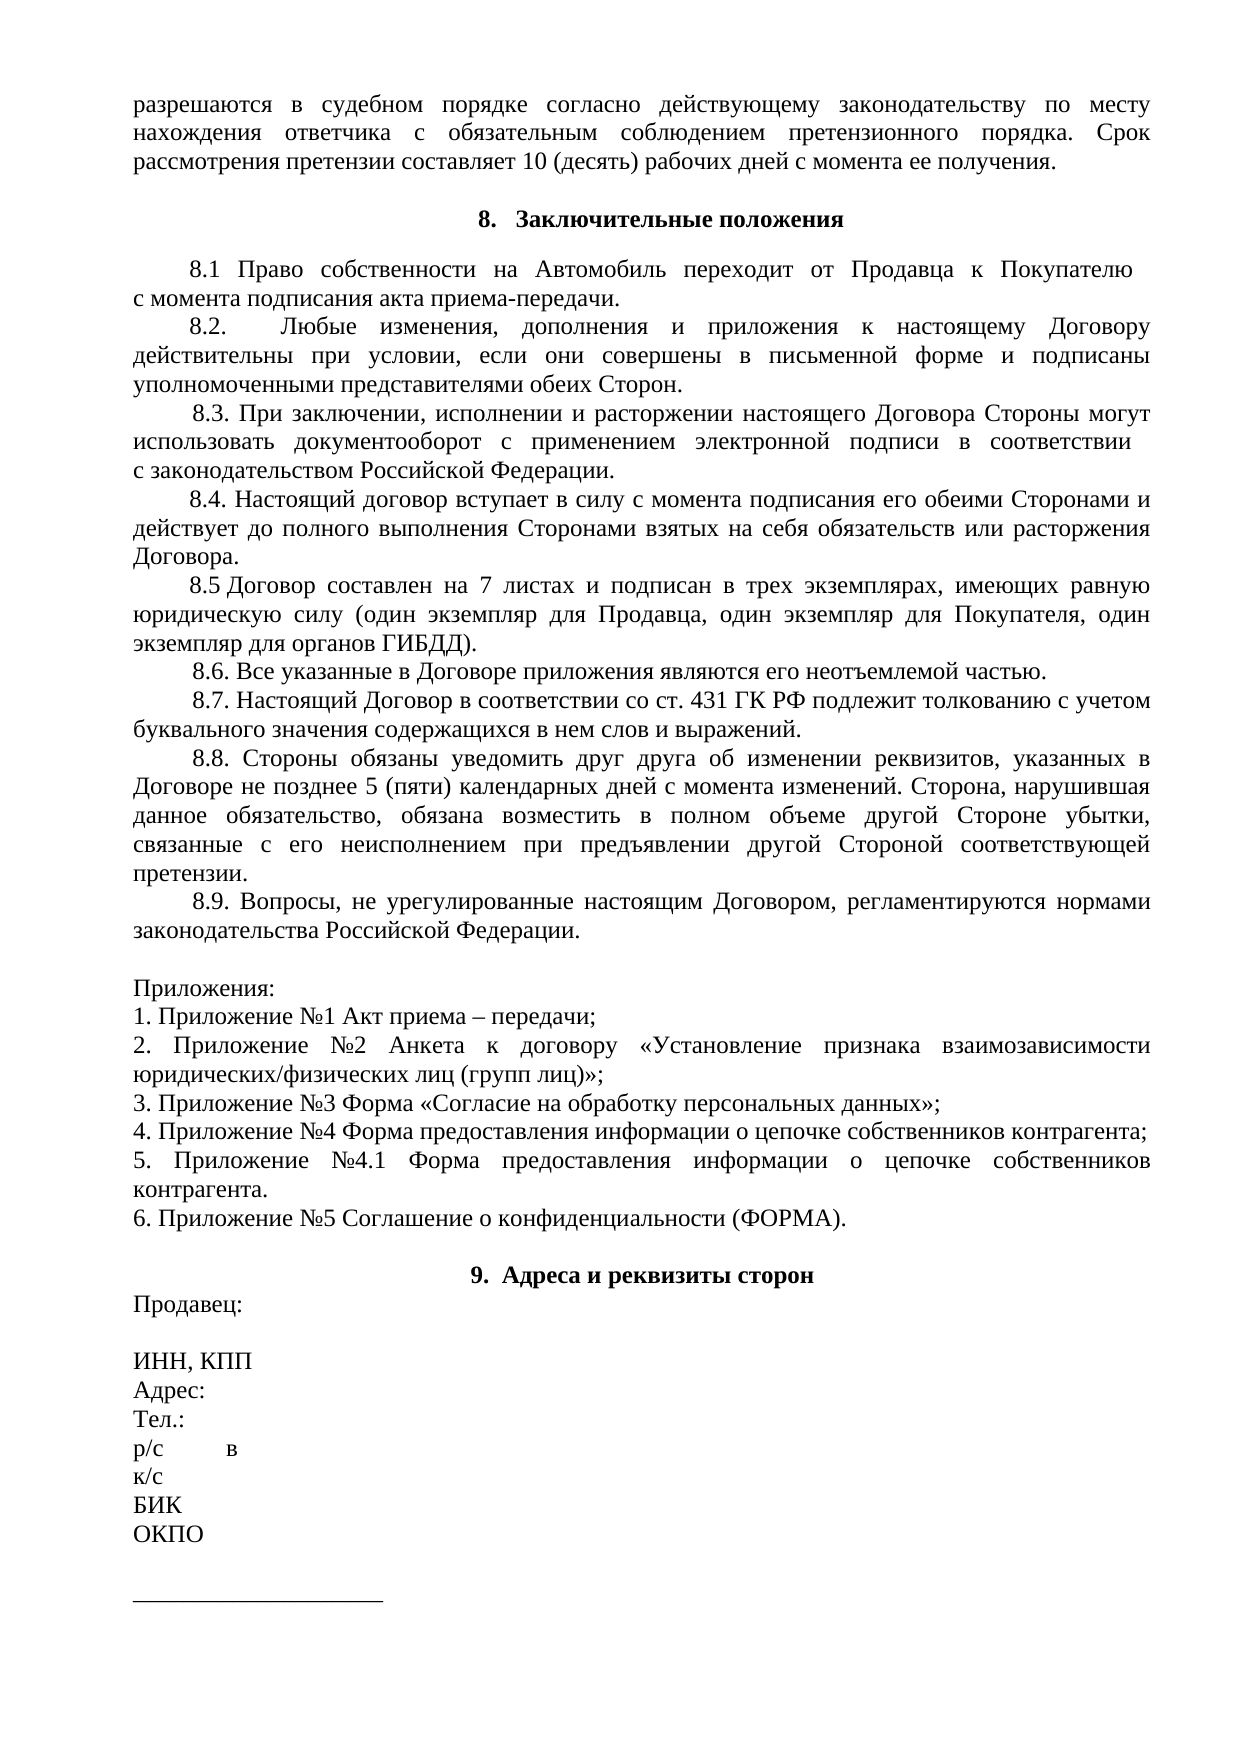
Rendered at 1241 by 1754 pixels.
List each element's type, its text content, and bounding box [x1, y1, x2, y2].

text 8.7. Настоящий Договор в соответствии со ст. 431 ГК РФ подлежит толкованию с учетом буквального значения содержащихся в нем слов и выражений. [133, 685, 1152, 743]
text ____________________ [133, 1576, 1152, 1605]
list Заключительные положения [170, 204, 1152, 232]
text 5. Приложение №4.1 Форма предоставления информации о цепочке собственников контрагента. [133, 1145, 1152, 1203]
text Продавец: [133, 1289, 1152, 1318]
text 8.8. Стороны обязаны уведомить друг друга об изменении реквизитов, указанных в Договоре не позднее 5 (пяти) календарных дней с момента изменений. Сторона, нарушившая данное обязательство, обязана возместить в полном объеме другой Стороне убытки, связанные с его неисполнением при предъявлении другой Стороной соответствующей претензии. [133, 743, 1152, 886]
text Тел.: [133, 1404, 1152, 1433]
text 8.3. При заключении, исполнении и расторжении настоящего Договора Стороны могут использовать документооборот с применением электронной подписи в соответствии с законодательством Российской Федерации. [133, 398, 1152, 484]
text 8.6. Все указанные в Договоре приложения являются его неотъемлемой частью. [133, 656, 1152, 685]
text 3. Приложение №3 Форма «Согласие на обработку персональных данных»; [133, 1088, 1152, 1116]
text 4. Приложение №4 Форма предоставления информации о цепочке собственников контрагента; [133, 1116, 1152, 1145]
text Приложения: [133, 973, 1152, 1001]
text 8.9. Вопросы, не урегулированные настоящим Договором, регламентируются нормами законодательства Российской Федерации. [133, 886, 1152, 944]
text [133, 89, 1152, 175]
text к/с БИК [133, 1461, 1152, 1519]
text 8.2. Любые изменения, дополнения и приложения к настоящему Договору действительны при условии, если они совершены в письменной форме и подписаны уполномоченными представителями обеих Сторон. [133, 311, 1152, 398]
text ИНН, КПП [133, 1346, 1152, 1375]
text р/с в [133, 1433, 1152, 1461]
text ОКПО [133, 1519, 1152, 1548]
text Адрес: [133, 1375, 1152, 1404]
text 2. Приложение №2 Анкета к договору «Установление признака взаимозависимости юридических/физических лиц (групп лиц)»; [133, 1030, 1152, 1088]
text 1. Приложение №1 Акт приема – передачи; [133, 1001, 1152, 1030]
subtitle 9. Адреса и реквизиты сторон [133, 1260, 1152, 1289]
text 8.5 Договор составлен на 7 листах и подписан в трех экземплярах, имеющих равную юридическую силу (один экземпляр для Продавца, один экземпляр для Покупателя, один экземпляр для органов ГИБДД). [133, 570, 1152, 656]
text 8.1 Право собственности на Автомобиль переходит от Продавца к Покупателю с момента подписания акта приема-передачи. [133, 254, 1152, 311]
text 6. Приложение №5 Соглашение о конфиденциальности (ФОРМА). [133, 1203, 1152, 1231]
text 8.4. Настоящий договор вступает в силу с момента подписания его обеими Сторонами и действует до полного выполнения Сторонами взятых на себя обязательств или расторжения Договора. [133, 484, 1152, 570]
